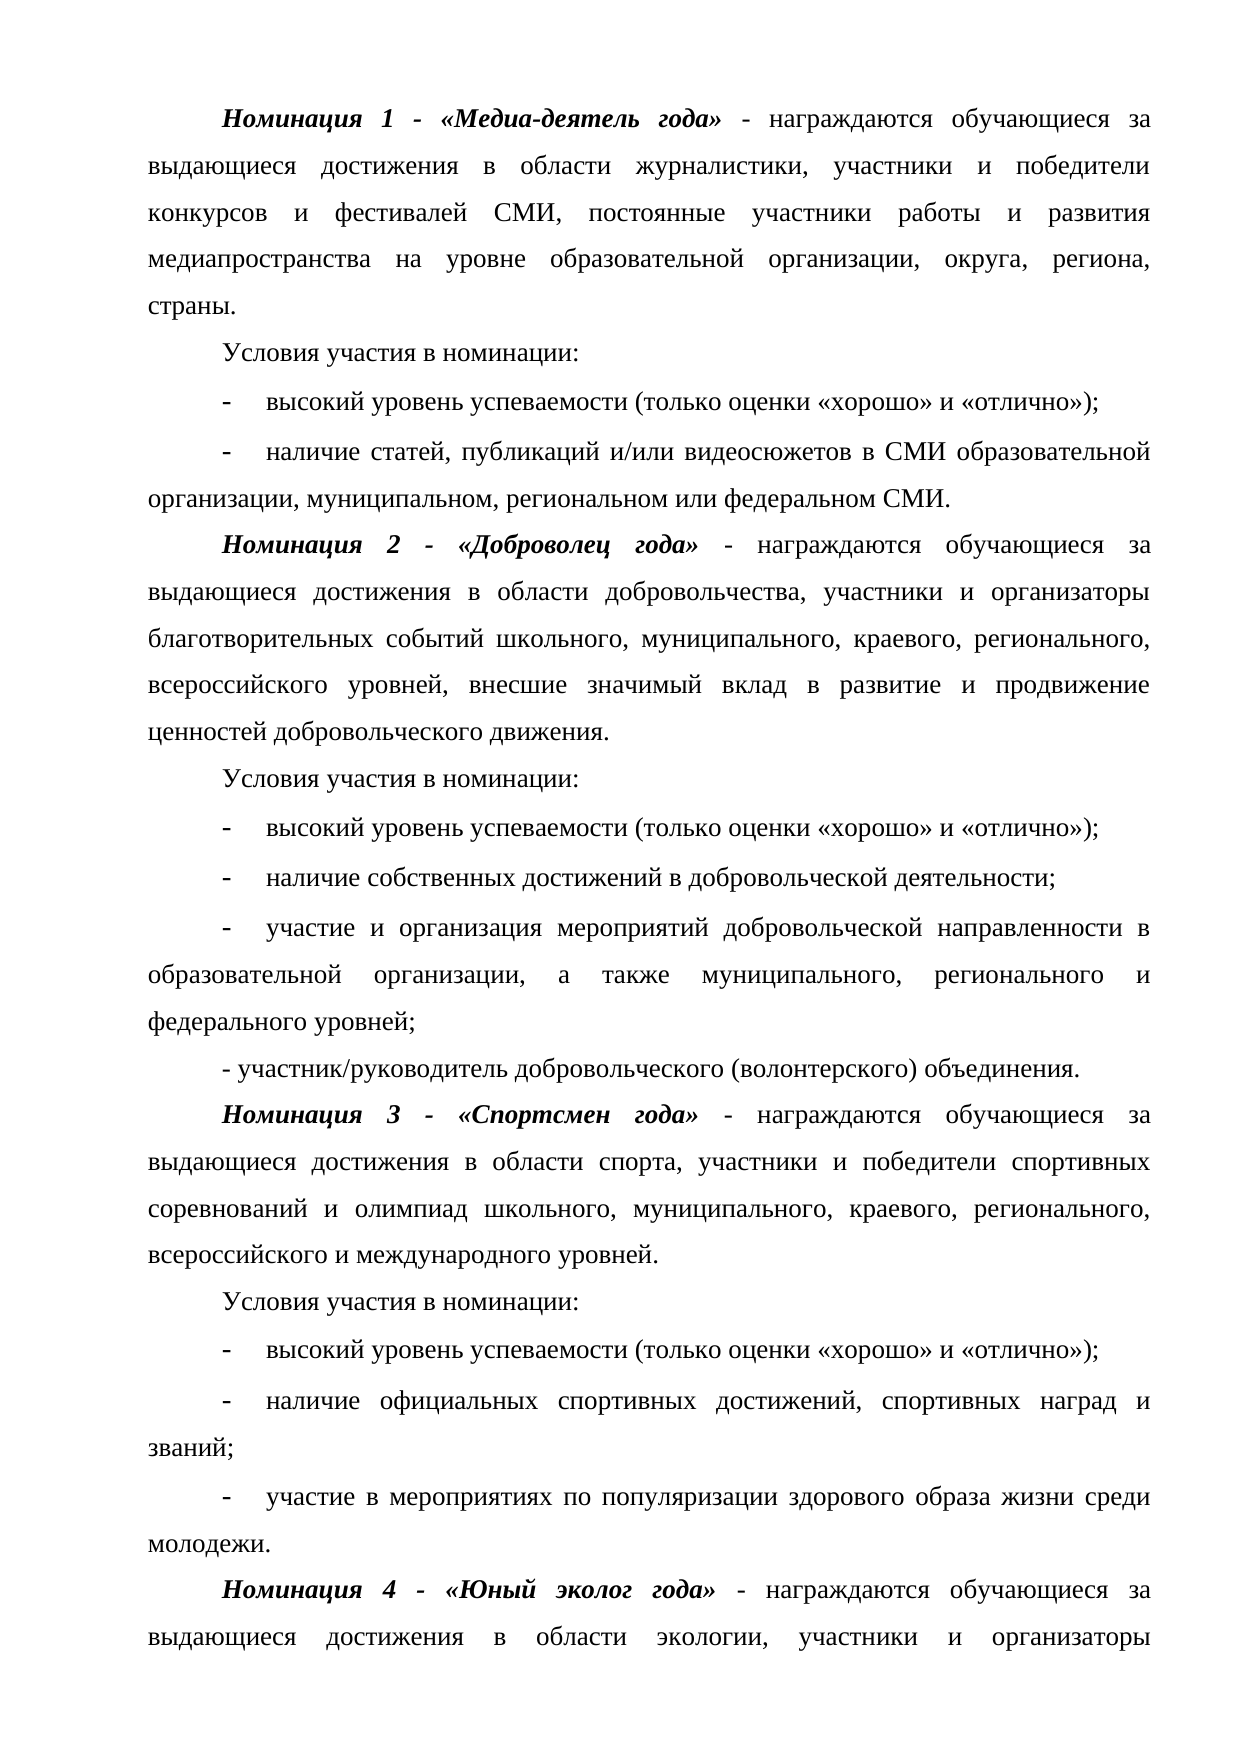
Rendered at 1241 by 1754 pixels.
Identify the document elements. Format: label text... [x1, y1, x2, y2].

list высокий уровень успеваемости (только оценки «хорошо» и «отлично»); [148, 809, 1152, 842]
list наличие собственных достижений в добровольческой деятельности; [148, 859, 1152, 892]
text Условия участия в номинации: [148, 1285, 1152, 1316]
text Номинация 3 - «Спортсмен года» - награждаются обучающиеся за выдающиеся достижения в области спорта, участники и победители спортивных соревнований и олимпиад школьного, муниципального, краевого, регионального, всероссийского и международного уровней. [148, 1098, 1152, 1269]
text Номинация 2 - «Доброволец года» - награждаются обучающиеся за выдающиеся достижения в области добровольчества, участники и организаторы благотворительных событий школьного, муниципального, краевого, регионального, всероссийского уровней, внесшие значимый вклад в развитие и продвижение ценностей добровольческого движения. [148, 529, 1152, 746]
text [148, 1573, 1152, 1651]
list высокий уровень успеваемости (только оценки «хорошо» и «отлично»); [148, 1332, 1152, 1365]
text - участник/руководитель добровольческого (волонтерского) объединения. [148, 1052, 1152, 1083]
list участие и организация мероприятий добровольческой направленности в образовательной организации, а также муниципального, регионального и федерального уровней; [148, 909, 1152, 1036]
list участие в мероприятиях по популяризации здорового образа жизни среди молодежи. [148, 1478, 1152, 1558]
text Условия участия в номинации: [148, 762, 1152, 793]
text Номинация 1 - «Медиа-деятель года» - награждаются обучающиеся за выдающиеся достижения в области журналистики, участники и победители конкурсов и фестивалей СМИ, постоянные участники работы и развития медиапространства на уровне образовательной организации, округа, региона, страны. [148, 103, 1152, 320]
list наличие статей, публикаций и/или видеосюжетов в СМИ образовательной организации, муниципальном, региональном или федеральном СМИ. [148, 433, 1152, 513]
list высокий уровень успеваемости (только оценки «хорошо» и «отлично»); [148, 383, 1152, 416]
text Условия участия в номинации: [148, 336, 1152, 367]
list наличие официальных спортивных достижений, спортивных наград и званий; [148, 1382, 1152, 1462]
